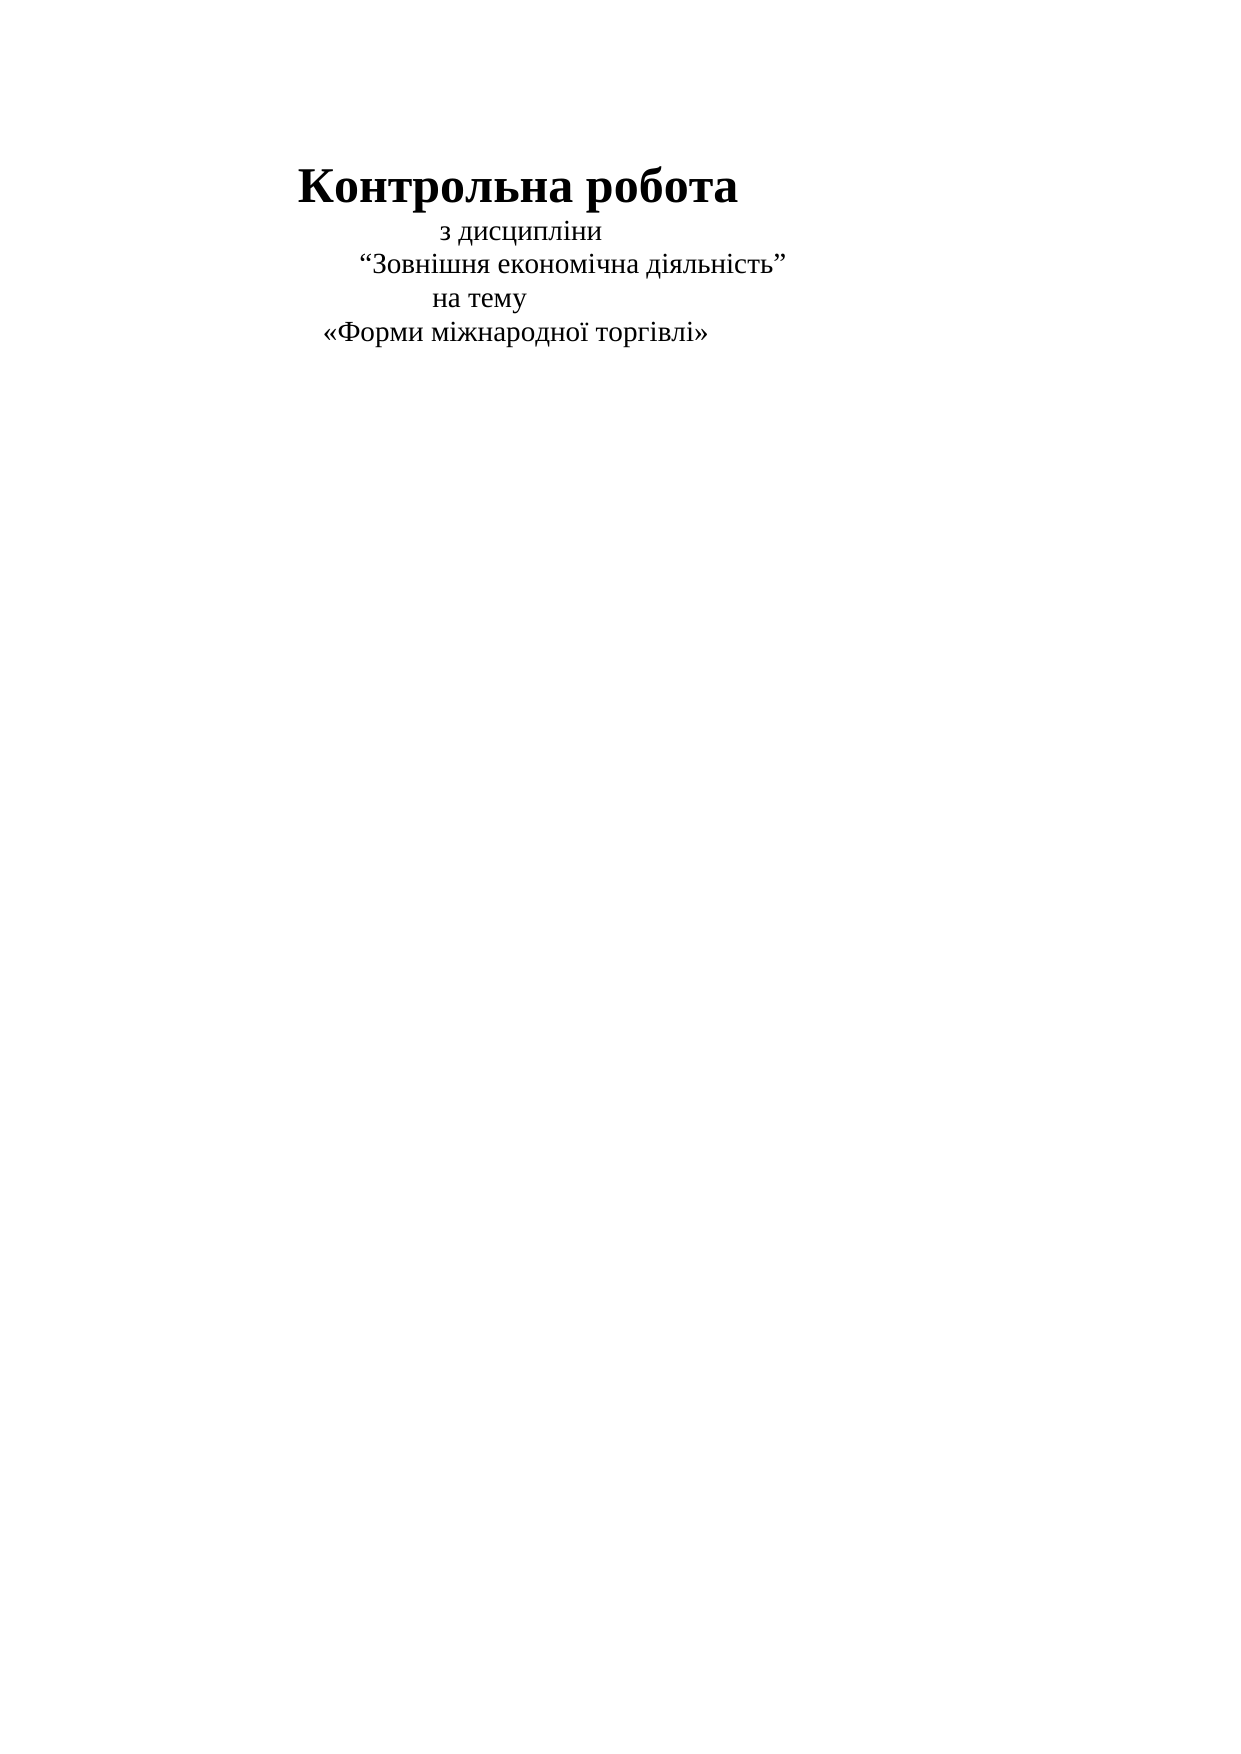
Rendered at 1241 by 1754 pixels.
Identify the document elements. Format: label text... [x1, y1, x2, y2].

text Контрольна робота [148, 156, 1152, 213]
text на тему [148, 280, 1152, 314]
text з дисципліни [148, 213, 1152, 247]
text «Форми міжнародної торгівлі» [148, 314, 1152, 347]
text “Зовнішня економічна діяльність” [148, 247, 1152, 280]
